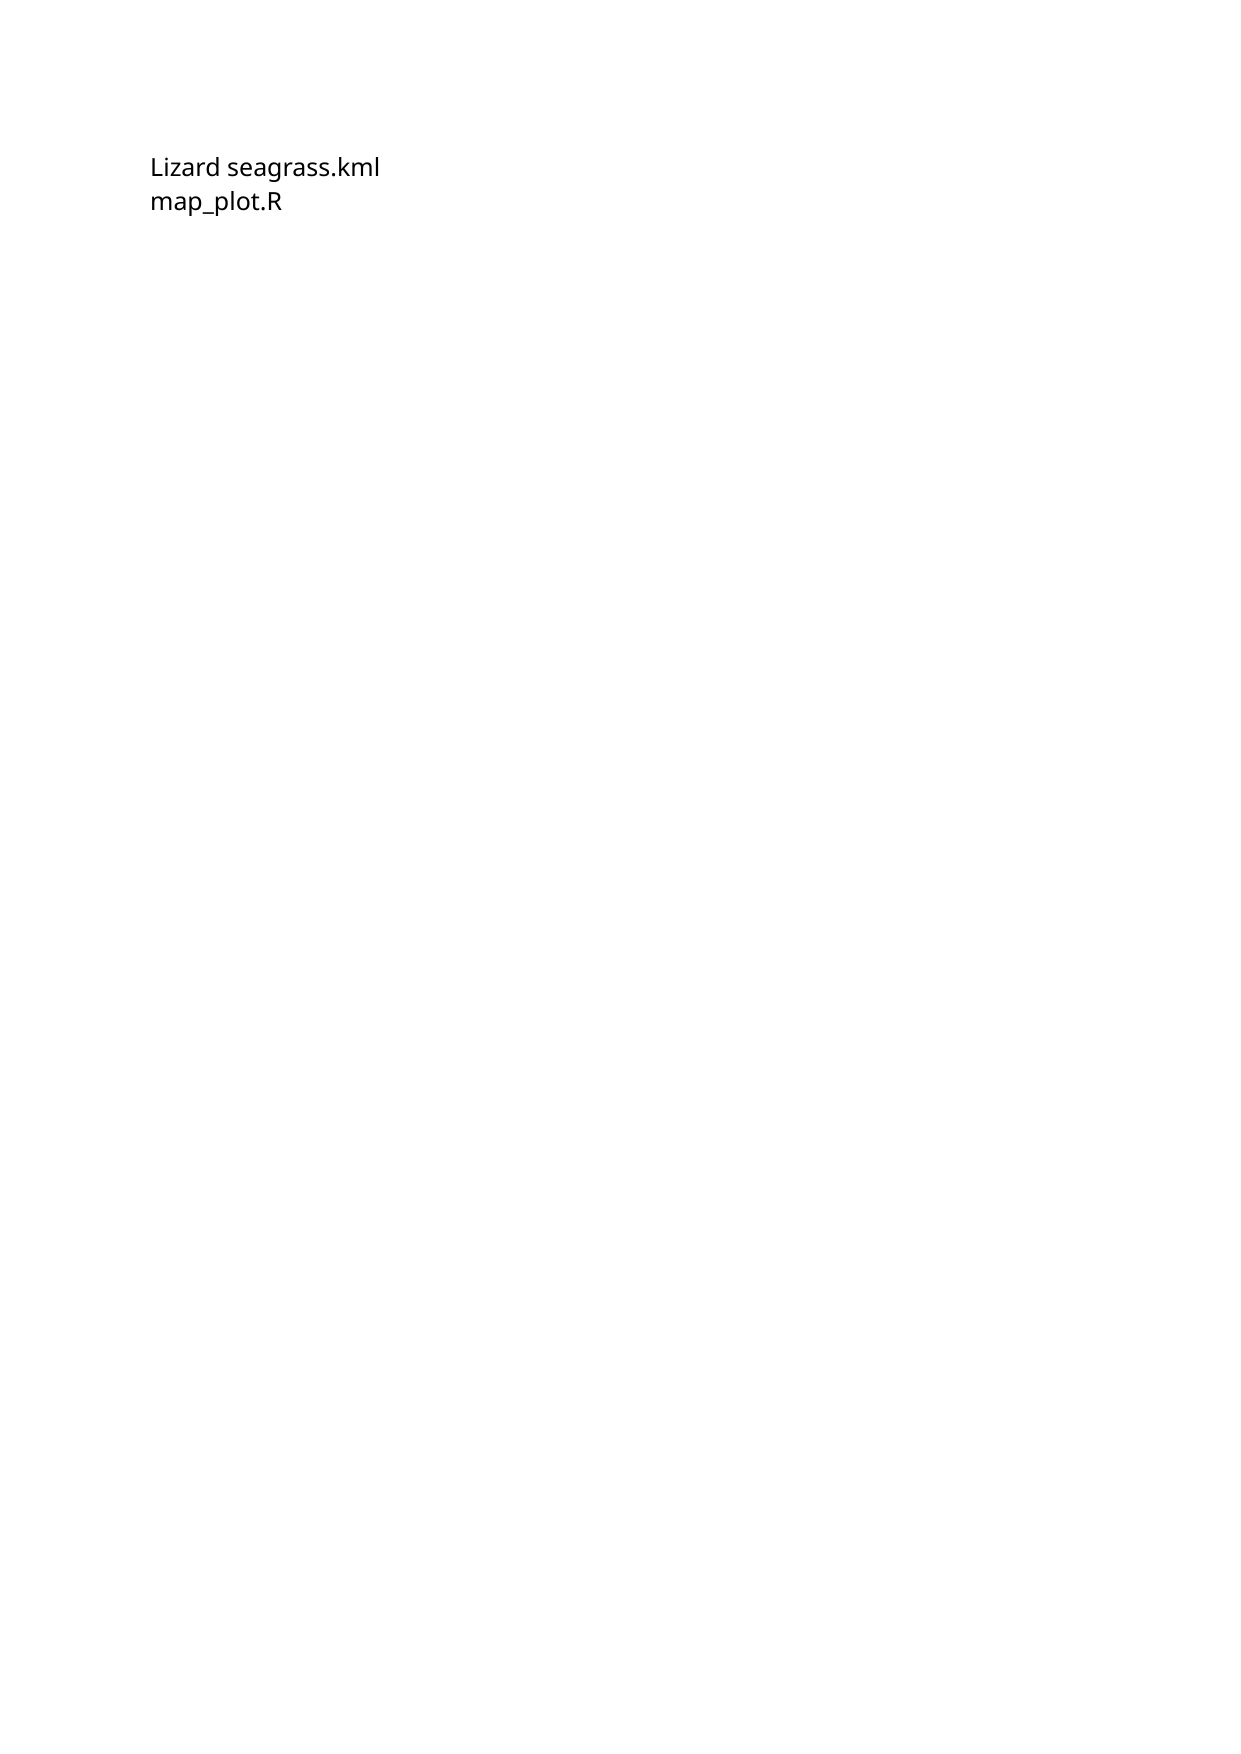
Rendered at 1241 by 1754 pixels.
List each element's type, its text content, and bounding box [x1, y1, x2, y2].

text Lizard seagrass.kml [150, 150, 1090, 184]
text map_plot.R [150, 184, 1090, 218]
